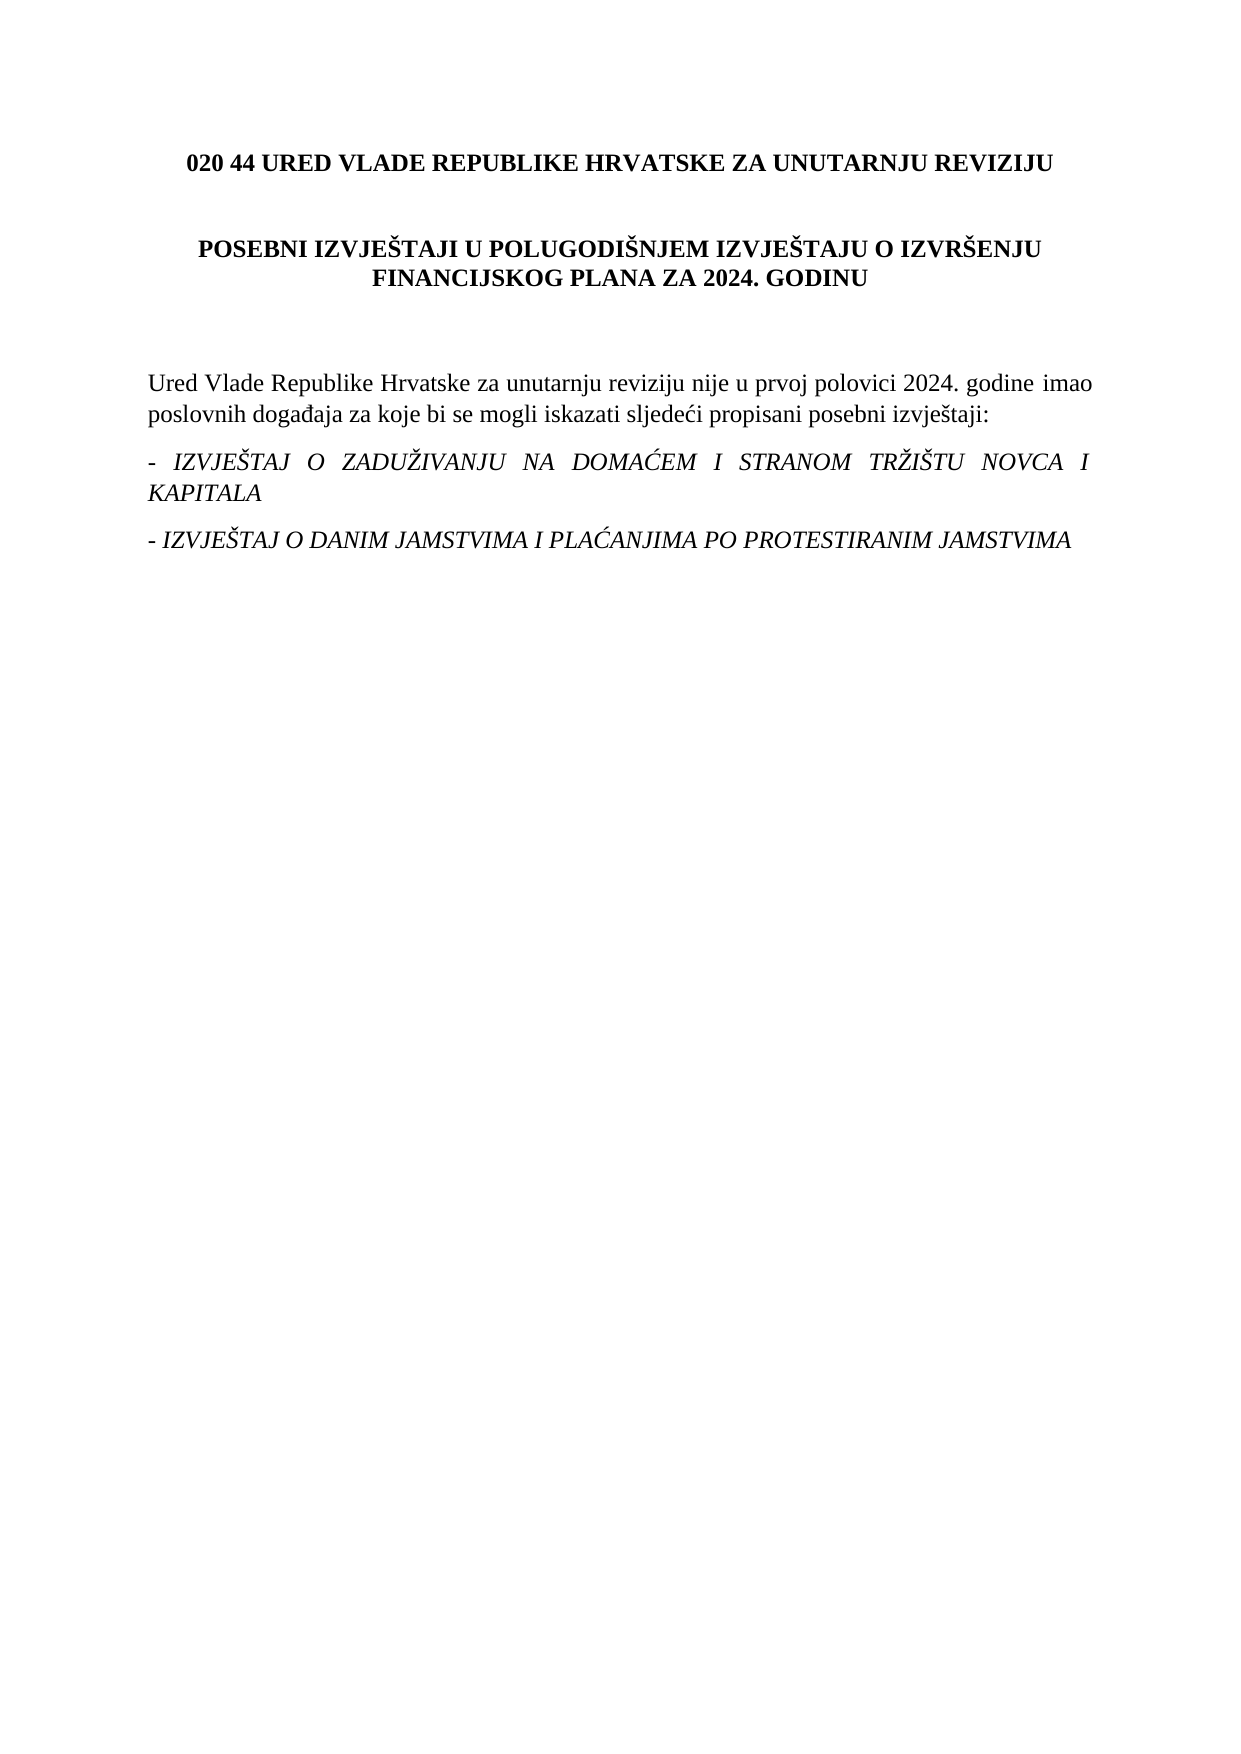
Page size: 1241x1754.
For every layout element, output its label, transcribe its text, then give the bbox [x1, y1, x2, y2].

text - IZVJEŠTAJ O ZADUŽIVANJU NA DOMAĆEM I STRANOM TRŽIŠTU NOVCA I KAPITALA [148, 447, 1093, 506]
text POSEBNI IZVJEŠTAJI U POLUGODIŠNJEM IZVJEŠTAJU O IZVRŠENJU FINANCIJSKOG PLANA ZA 2024. GODINU [148, 234, 1093, 291]
text 020 44 URED VLADE REPUBLIKE HRVATSKE ZA UNUTARNJU REVIZIJU [148, 148, 1093, 176]
text Ured Vlade Republike Hrvatske za unutarnju reviziju nije u prvoj polovici 2024. godine imao poslovnih događaja za koje bi se mogli iskazati sljedeći propisani posebni izvještaji: [148, 368, 1093, 428]
text - IZVJEŠTAJ O DANIM JAMSTVIMA I PLAĆANJIMA PO PROTESTIRANIM JAMSTVIMA [148, 525, 1093, 554]
